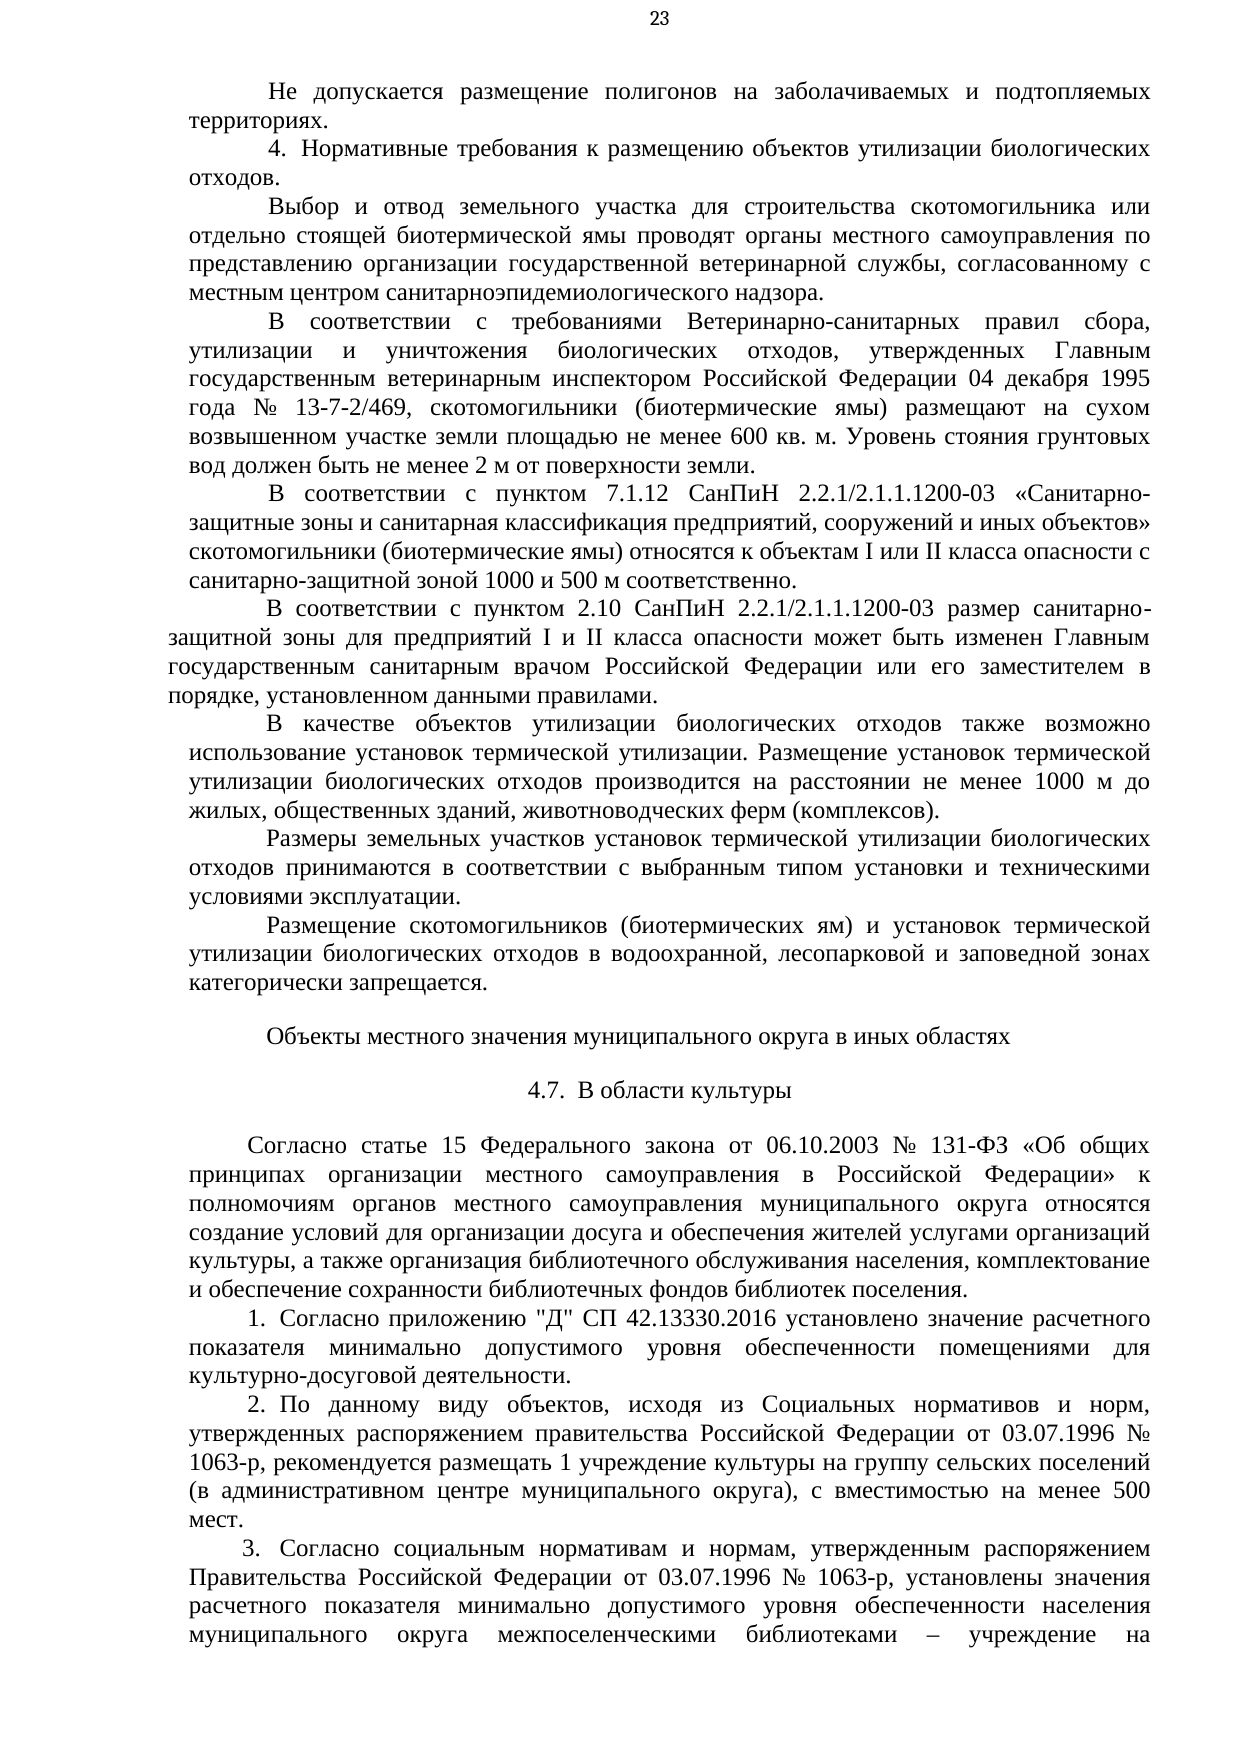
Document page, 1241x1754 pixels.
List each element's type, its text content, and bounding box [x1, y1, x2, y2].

list По данному виду объектов, исходя из Социальных нормативов и норм, утвержденных распоряжением правительства Российской Федерации от 03.07.1996 № 1063-р, рекомендуется размещать 1 учреждение культуры на группу сельских поселений (в административном центре муниципального округа), с вместимостью на менее 500 мест. [189, 1389, 1151, 1533]
text В соответствии с требованиями Ветеринарно-санитарных правил сбора, утилизации и уничтожения биологических отходов, утвержденных Главным государственным ветеринарным инспектором Российской Федерации 04 декабря 1995 года № 13-7-2/469, скотомогильники (биотермические ямы) размещают на сухом возвышенном участке земли площадью не менее 600 кв. м. Уровень стояния грунтовых вод должен быть не менее 2 м от поверхности земли. [189, 306, 1151, 478]
text В соответствии с пунктом 2.10 СанПиН 2.2.1/2.1.1.1200-03 размер санитарно-защитной зоны для предприятий I и II класса опасности может быть изменен Главным государственным санитарным врачом Российской Федерации или его заместителем в порядке, установленном данными правилами. [168, 593, 1151, 708]
text В качестве объектов утилизации биологических отходов также возможно использование установок термической утилизации. Размещение установок термической утилизации биологических отходов производится на расстоянии не менее 1000 м до жилых, общественных зданий, животноводческих ферм (комплексов). [189, 708, 1151, 823]
text Согласно статье 15 Федерального закона от 06.10.2003 № 131-ФЗ «Об общих принципах организации местного самоуправления в Российской Федерации» к полномочиям органов местного самоуправления муниципального округа относятся создание условий для организации досуга и обеспечения жителей услугами организаций культуры, а также организация библиотечного обслуживания населения, комплектование и обеспечение сохранности библиотечных фондов библиотек поселения. [189, 1131, 1151, 1303]
text Размещение скотомогильников (биотермических ям) и установок термической утилизации биологических отходов в водоохранной, лесопарковой и заповедной зонах категорически запрещается. [188, 910, 1151, 996]
list Согласно приложению "Д" СП 42.13330.2016 установлено значение расчетного показателя минимально допустимого уровня обеспеченности помещениями для культурно-досуговой деятельности. [189, 1303, 1151, 1389]
text Размеры земельных участков установок термической утилизации биологических отходов принимаются в соответствии с выбранным типом установки и техническими условиями эксплуатации. [189, 823, 1151, 910]
text В соответствии с пунктом 7.1.12 СанПиН 2.2.1/2.1.1.1200-03 «Санитарно-защитные зоны и санитарная классификация предприятий, сооружений и иных объектов» скотомогильники (биотермические ямы) относятся к объектам I или II класса опасности с санитарно-защитной зоной 1000 и 500 м соответственно. [189, 478, 1151, 593]
text Не допускается размещение полигонов на заболачиваемых и подтопляемых территориях. [189, 76, 1151, 133]
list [189, 1533, 1151, 1648]
text Выбор и отвод земельного участка для строительства скотомогильника или отдельно стоящей биотермической ямы проводят органы местного самоуправления по представлению организации государственной ветеринарной службы, согласованному с местным центром санитарноэпидемиологического надзора. [189, 191, 1151, 306]
list Нормативные требования к размещению объектов утилизации биологических отходов. [189, 133, 1151, 191]
list В области культуры [168, 1075, 1151, 1103]
text Объекты местного значения муниципального округа в иных областях [188, 1021, 1151, 1050]
